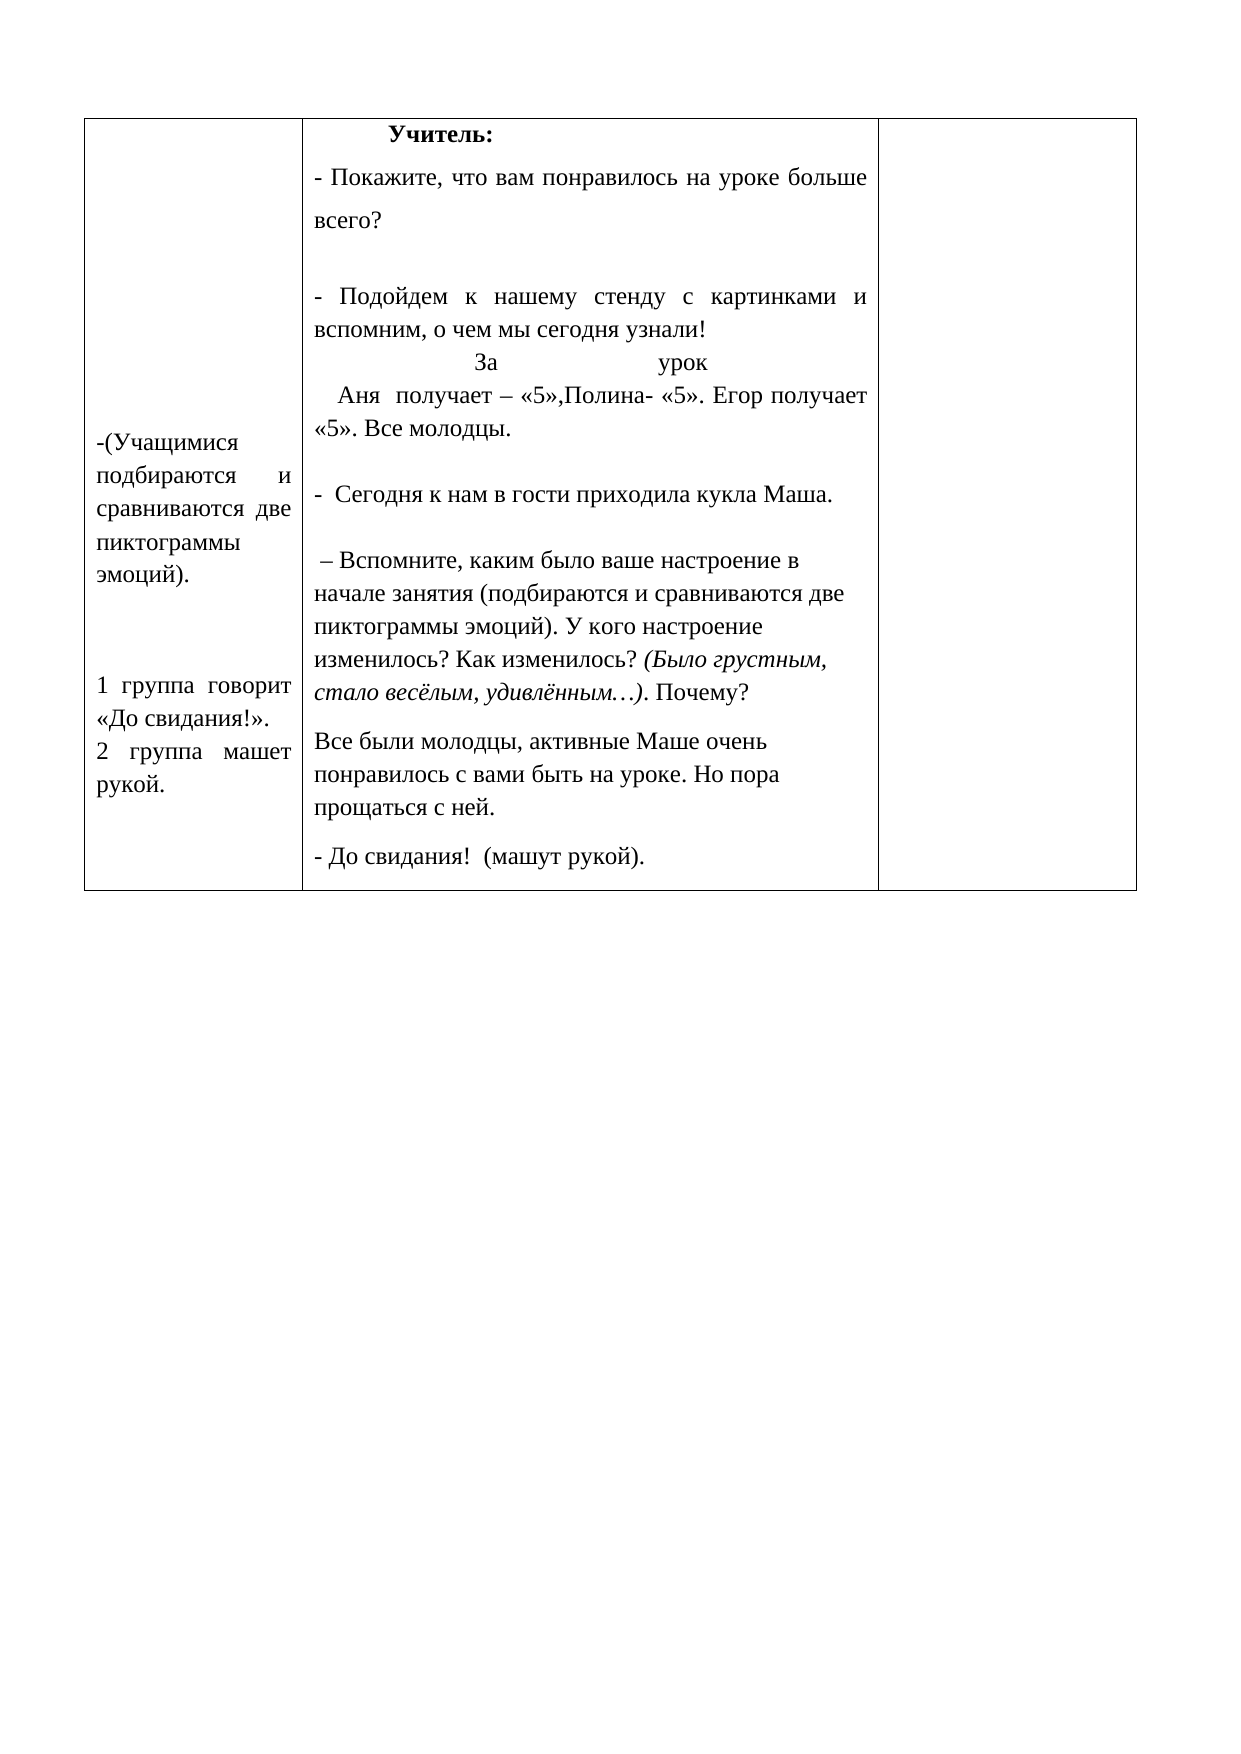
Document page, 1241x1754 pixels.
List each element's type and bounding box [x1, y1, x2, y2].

table_cell [85, 119, 302, 890]
table_cell [879, 119, 1136, 890]
table_cell [303, 119, 878, 890]
